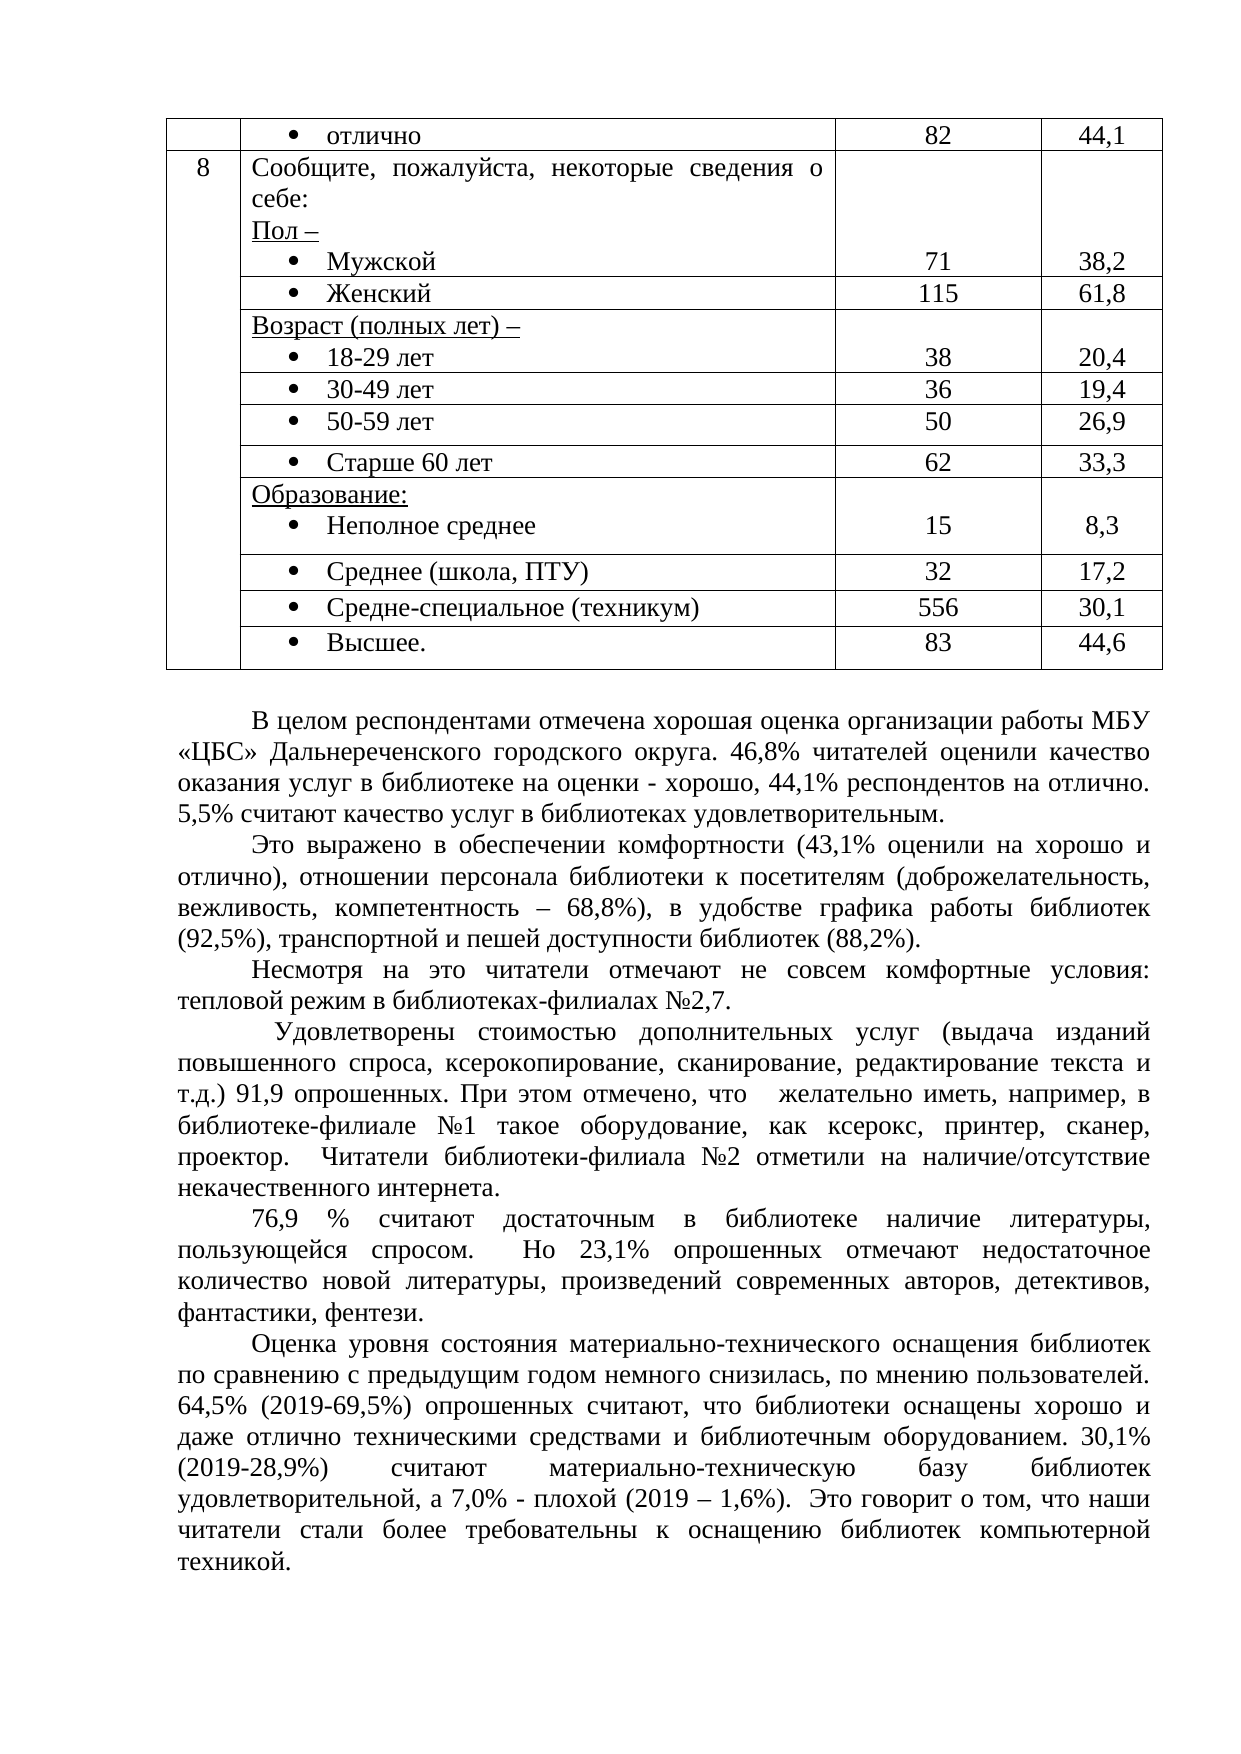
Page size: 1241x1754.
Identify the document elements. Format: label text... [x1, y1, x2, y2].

table_cell 20,4 [1042, 310, 1162, 372]
table_cell 61,8 [1042, 277, 1162, 308]
table_cell 19,4 [1042, 373, 1162, 404]
table_cell 62 [836, 446, 1041, 477]
table_cell 32 [836, 555, 1041, 589]
table_cell отлично [241, 119, 835, 150]
table_cell 50-59 лет [241, 405, 835, 445]
table_cell 30-49 лет [241, 373, 835, 404]
table_cell 36 [836, 373, 1041, 404]
table_cell [167, 119, 240, 150]
table_cell 83 [836, 627, 1041, 669]
table_cell Сообщите, пожалуйста, некоторые сведения о себе: Пол – Мужской [241, 151, 835, 276]
table_cell Среднее (школа, ПТУ) [241, 555, 835, 589]
table_cell 556 [836, 591, 1041, 626]
text Оценка уровня состояния материально-технического оснащения библиотек по сравнению с предыдущим годом немного снизилась, по мнению пользователей. 64,5% (2019-69,5%) опрошенных считают, что библиотеки оснащены хорошо и даже отлично техническими средствами и библиотечным оборудованием. 30,1% (2019-28,9%) считают материально-техническую базу библиотек удовлетворительной, а 7,0% - плохой (2019 – 1,6%). Это говорит о том, что наши читатели стали более требовательны к оснащению библиотек компьютерной техникой. [177, 1327, 1152, 1576]
table_cell 44,6 [1042, 627, 1162, 669]
table_cell 115 [836, 277, 1041, 308]
table_cell 26,9 [1042, 405, 1162, 445]
table_cell 50 [836, 405, 1041, 445]
table_cell Образование: Неполное среднее [241, 478, 835, 554]
table_cell 44,1 [1042, 119, 1162, 150]
text Несмотря на это читатели отмечают не совсем комфортные условия: тепловой режим в библиотеках-филиалах №2,7. [177, 953, 1152, 1015]
table_cell 38 [836, 310, 1041, 372]
table_cell 71 [836, 151, 1041, 276]
table_cell 17,2 [1042, 555, 1162, 589]
table_cell Высшее. [241, 627, 835, 669]
table_cell 33,3 [1042, 446, 1162, 477]
text 76,9 % считают достаточным в библиотеке наличие литературы, пользующейся спросом. Но 23,1% опрошенных отмечают недостаточное количество новой литературы, произведений современных авторов, детективов, фантастики, фентези. [177, 1202, 1152, 1327]
table_cell 8,3 [1042, 478, 1162, 554]
table_cell 82 [836, 119, 1041, 150]
table_cell 15 [836, 478, 1041, 554]
text Это выражено в обеспечении комфортности (43,1% оценили на хорошо и отлично), отношении персонала библиотеки к посетителям (доброжелательность, вежливость, компетентность – 68,8%), в удобстве графика работы библиотек (92,5%), транспортной и пешей доступности библиотек (88,2%). [177, 828, 1152, 953]
table_cell Средне-специальное (техникум) [241, 591, 835, 626]
text В целом респондентами отмечена хорошая оценка организации работы МБУ «ЦБС» Дальнереченского городского округа. 46,8% читателей оценили качество оказания услуг в библиотеке на оценки - хорошо, 44,1% респондентов на отлично. 5,5% считают качество услуг в библиотеках удовлетворительным. [177, 704, 1152, 828]
table_cell 30,1 [1042, 591, 1162, 626]
table_cell Возраст (полных лет) – 18-29 лет [241, 310, 835, 372]
table_cell 8 [167, 151, 240, 669]
table_cell 38,2 [1042, 151, 1162, 276]
text Удовлетворены стоимостью дополнительных услуг (выдача изданий повышенного спроса, ксерокопирование, сканирование, редактирование текста и т.д.) 91,9 опрошенных. При этом отмечено, что желательно иметь, например, в библиотеке-филиале №1 такое оборудование, как ксерокс, принтер, сканер, проектор. Читатели библиотеки-филиала №2 отметили на наличие/отсутствие некачественного интернета. [177, 1015, 1152, 1202]
table_cell Женский [241, 277, 835, 308]
table_cell Старше 60 лет [241, 446, 835, 477]
